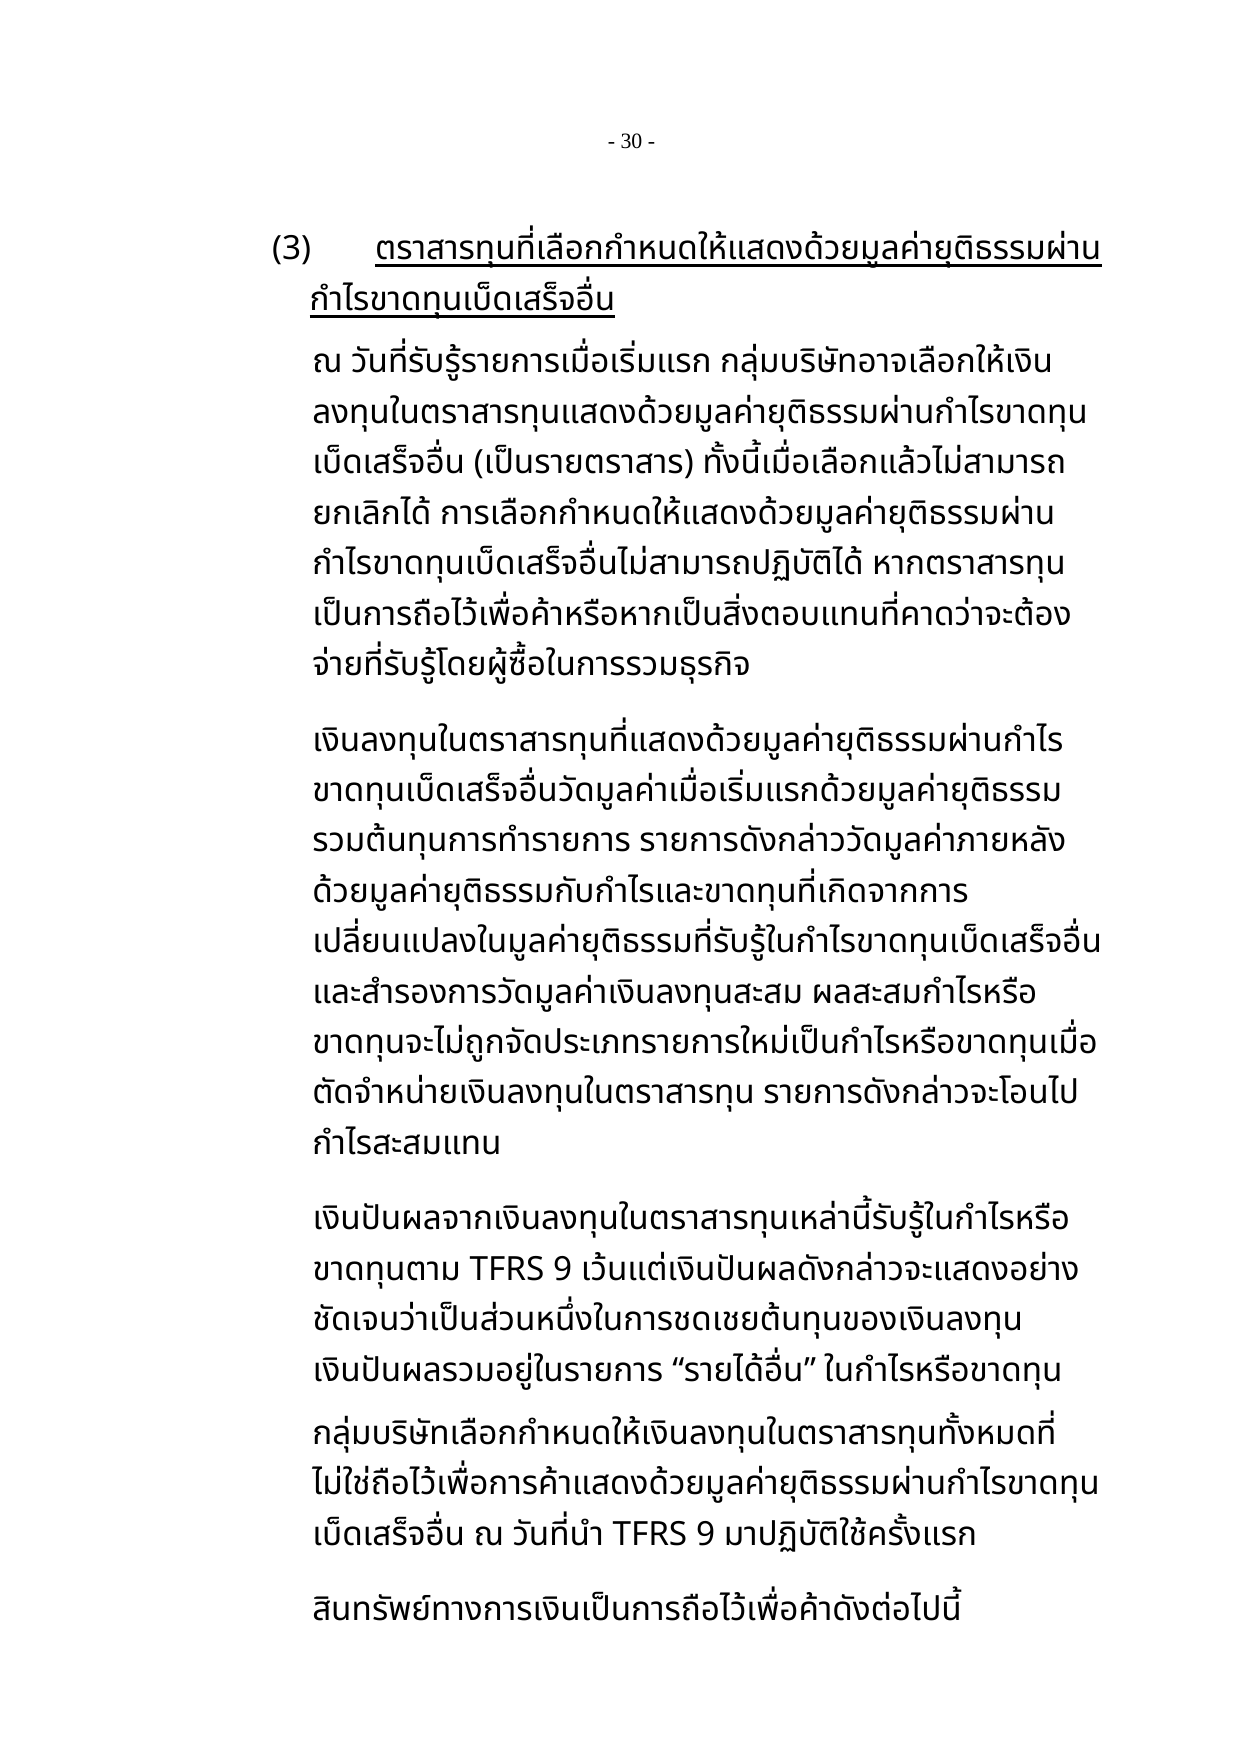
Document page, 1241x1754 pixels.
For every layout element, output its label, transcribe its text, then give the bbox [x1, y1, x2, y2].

list ตราสารทุนที่เลือกกำหนดให้แสดงด้วยมูลค่ายุติธรรมผ่านกำไรขาดทุนเบ็ดเสร็จอื่น [272, 224, 1113, 325]
list สินทรัพย์ทางการเงินเป็นการถือไว้เพื่อค้าดังต่อไปนี้ [312, 1585, 1113, 1636]
list ณ วันที่รับรู้รายการเมื่อเริ่มแรก กลุ่มบริษัทอาจเลือกให้เงินลงทุนในตราสารทุนแสดงด้วยมูลค่ายุติธรรมผ่านกำไรขาดทุนเบ็ดเสร็จอื่น (เป็นรายตราสาร) ทั้งนี้เมื่อเลือกแล้วไม่สามารถยกเลิกได้ การเลือกกำหนดให้แสดงด้วยมูลค่ายุติธรรมผ่านกำไรขาดทุนเบ็ดเสร็จอื่นไม่สามารถปฏิบัติได้ หากตราสารทุนเป็นการถือไว้เพื่อค้าหรือหากเป็นสิ่งตอบแทนที่คาดว่าจะต้องจ่ายที่รับรู้โดยผู้ซื้อในการรวมธุรกิจ [312, 337, 1113, 691]
text เงินปันผลจากเงินลงทุนในตราสารทุนเหล่านี้รับรู้ในกำไรหรือขาดทุนตาม TFRS 9 เว้นแต่เงินปันผลดังกล่าวจะแสดงอย่างชัดเจนว่าเป็นส่วนหนึ่งในการชดเชยต้นทุนของเงินลงทุน เงินปันผลรวมอยู่ในรายการ “รายได้อื่น” ในกำไรหรือขาดทุน [312, 1194, 1113, 1396]
list กลุ่มบริษัทเลือกกำหนดให้เงินลงทุนในตราสารทุนทั้งหมดที่ไม่ใช่ถือไว้เพื่อการค้าแสดงด้วยมูลค่ายุติธรรมผ่านกำไรขาดทุนเบ็ดเสร็จอื่น ณ วันที่นำ TFRS 9 มาปฏิบัติใช้ครั้งแรก [312, 1409, 1113, 1560]
text เงินลงทุนในตราสารทุนที่แสดงด้วยมูลค่ายุติธรรมผ่านกำไรขาดทุนเบ็ดเสร็จอื่นวัดมูลค่าเมื่อเริ่มแรกด้วยมูลค่ายุติธรรมรวมต้นทุนการทำรายการ รายการดังกล่าววัดมูลค่าภายหลังด้วยมูลค่ายุติธรรมกับกำไรและขาดทุนที่เกิดจากการเปลี่ยนแปลงในมูลค่ายุติธรรมที่รับรู้ในกำไรขาดทุนเบ็ดเสร็จอื่นและสำรองการวัดมูลค่าเงินลงทุนสะสม ผลสะสมกำไรหรือขาดทุนจะไม่ถูกจัดประเภทรายการใหม่เป็นกำไรหรือขาดทุนเมื่อตัดจำหน่ายเงินลงทุนในตราสารทุน รายการดังกล่าวจะโอนไปกำไรสะสมแทน [312, 716, 1113, 1169]
